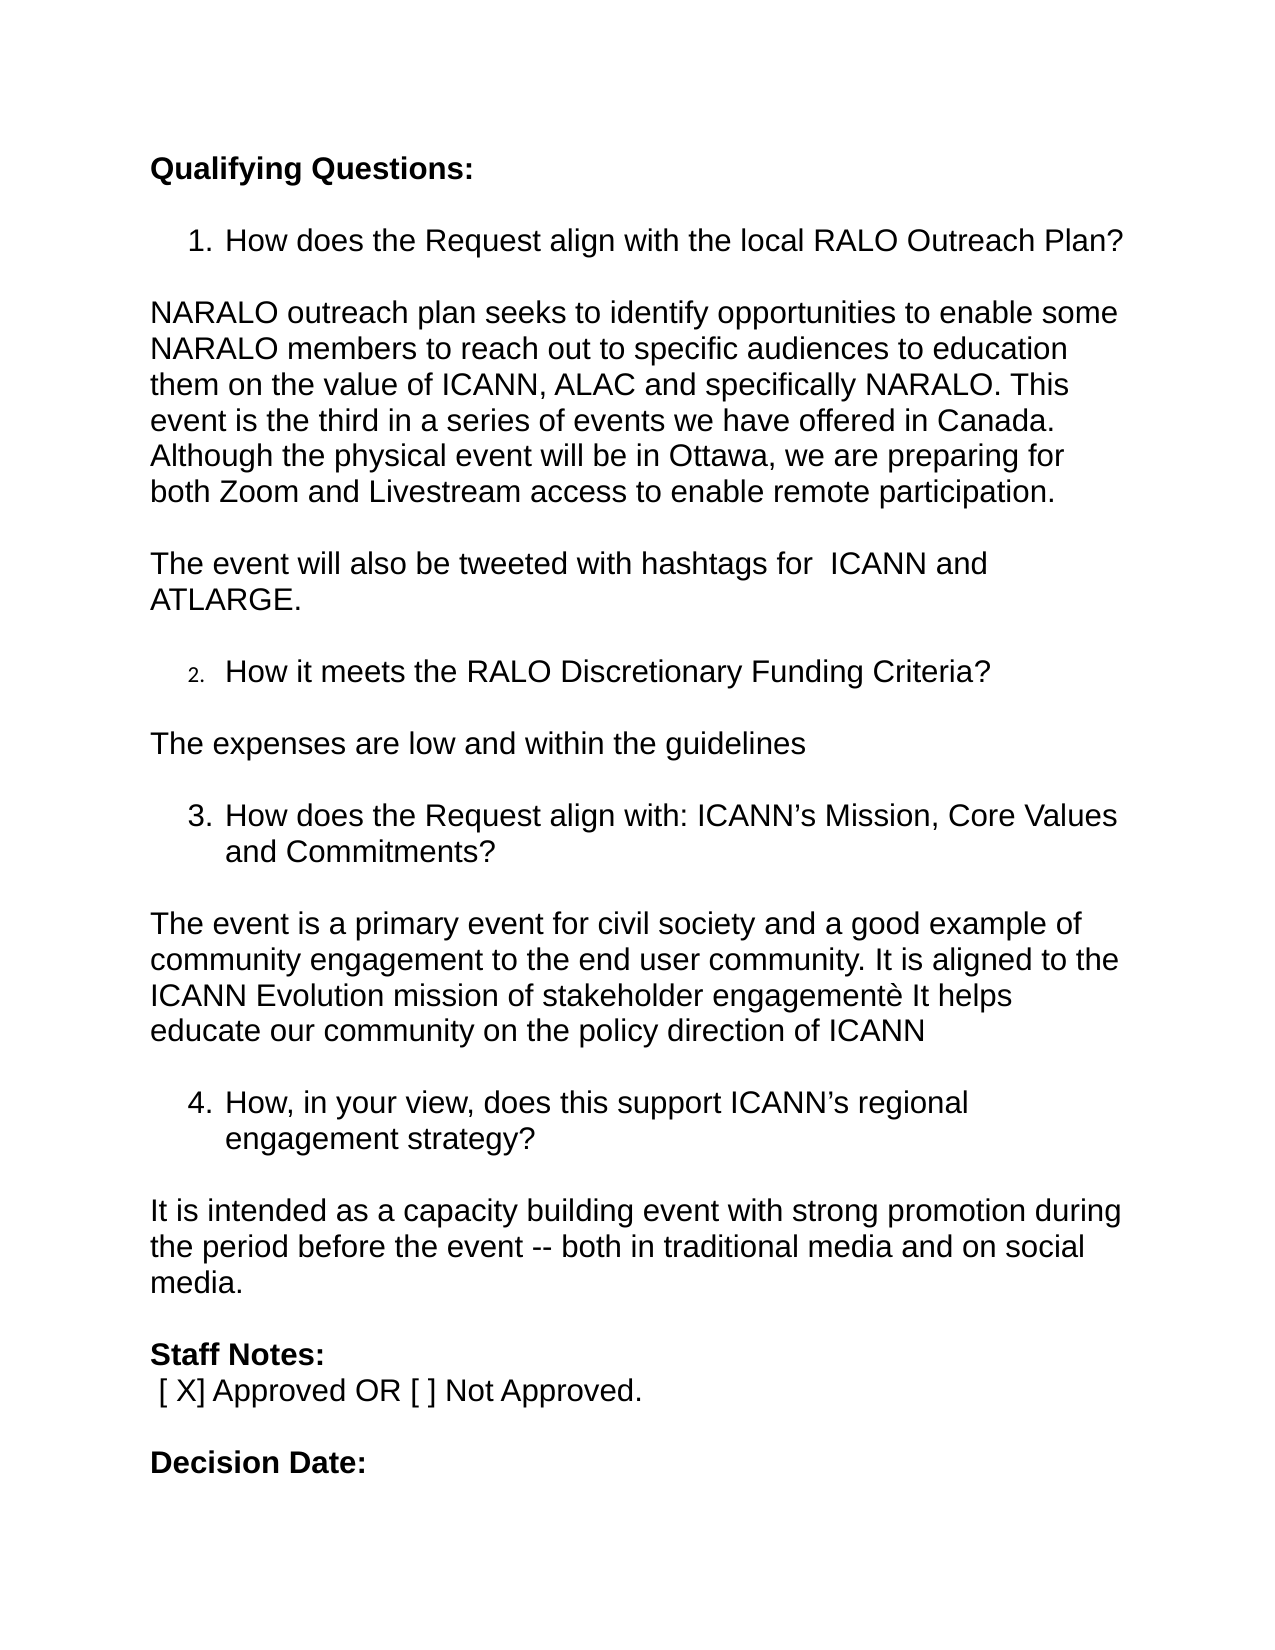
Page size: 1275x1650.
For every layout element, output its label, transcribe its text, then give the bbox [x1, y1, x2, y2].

list How it meets the RALO Discretionary Funding Criteria? [187, 653, 1125, 689]
text Qualifying Questions: [150, 150, 1125, 186]
text Decision Date: [150, 1444, 1125, 1480]
text The event will also be tweeted with hashtags for ICANN and ATLARGE. [150, 545, 1125, 617]
list How, in your view, does this support ICANN’s regional engagement strategy? [187, 1084, 1125, 1156]
text Staff Notes: [150, 1336, 1125, 1372]
text The expenses are low and within the guidelines [150, 725, 1125, 761]
text [ X] Approved OR [ ] Not Approved. [150, 1372, 1125, 1408]
list How does the Request align with the local RALO Outreach Plan? [187, 222, 1125, 258]
text It is intended as a capacity building event with strong promotion during the period before the event -- both in traditional media and on social media. [150, 1192, 1125, 1300]
text NARALO outreach plan seeks to identify opportunities to enable some NARALO members to reach out to specific audiences to education them on the value of ICANN, ALAC and specifically NARALO. This event is the third in a series of events we have offered in Canada. Although the physical event will be in Ottawa, we are preparing for both Zoom and Livestream access to enable remote participation. [150, 294, 1125, 509]
text The event is a primary event for civil society and a good example of community engagement to the end user community. It is aligned to the ICANN Evolution mission of stakeholder engagementè It helps educate our community on the policy direction of ICANN [150, 905, 1125, 1048]
list How does the Request align with: ICANN’s Mission, Core Values and Commitments? [187, 797, 1125, 869]
